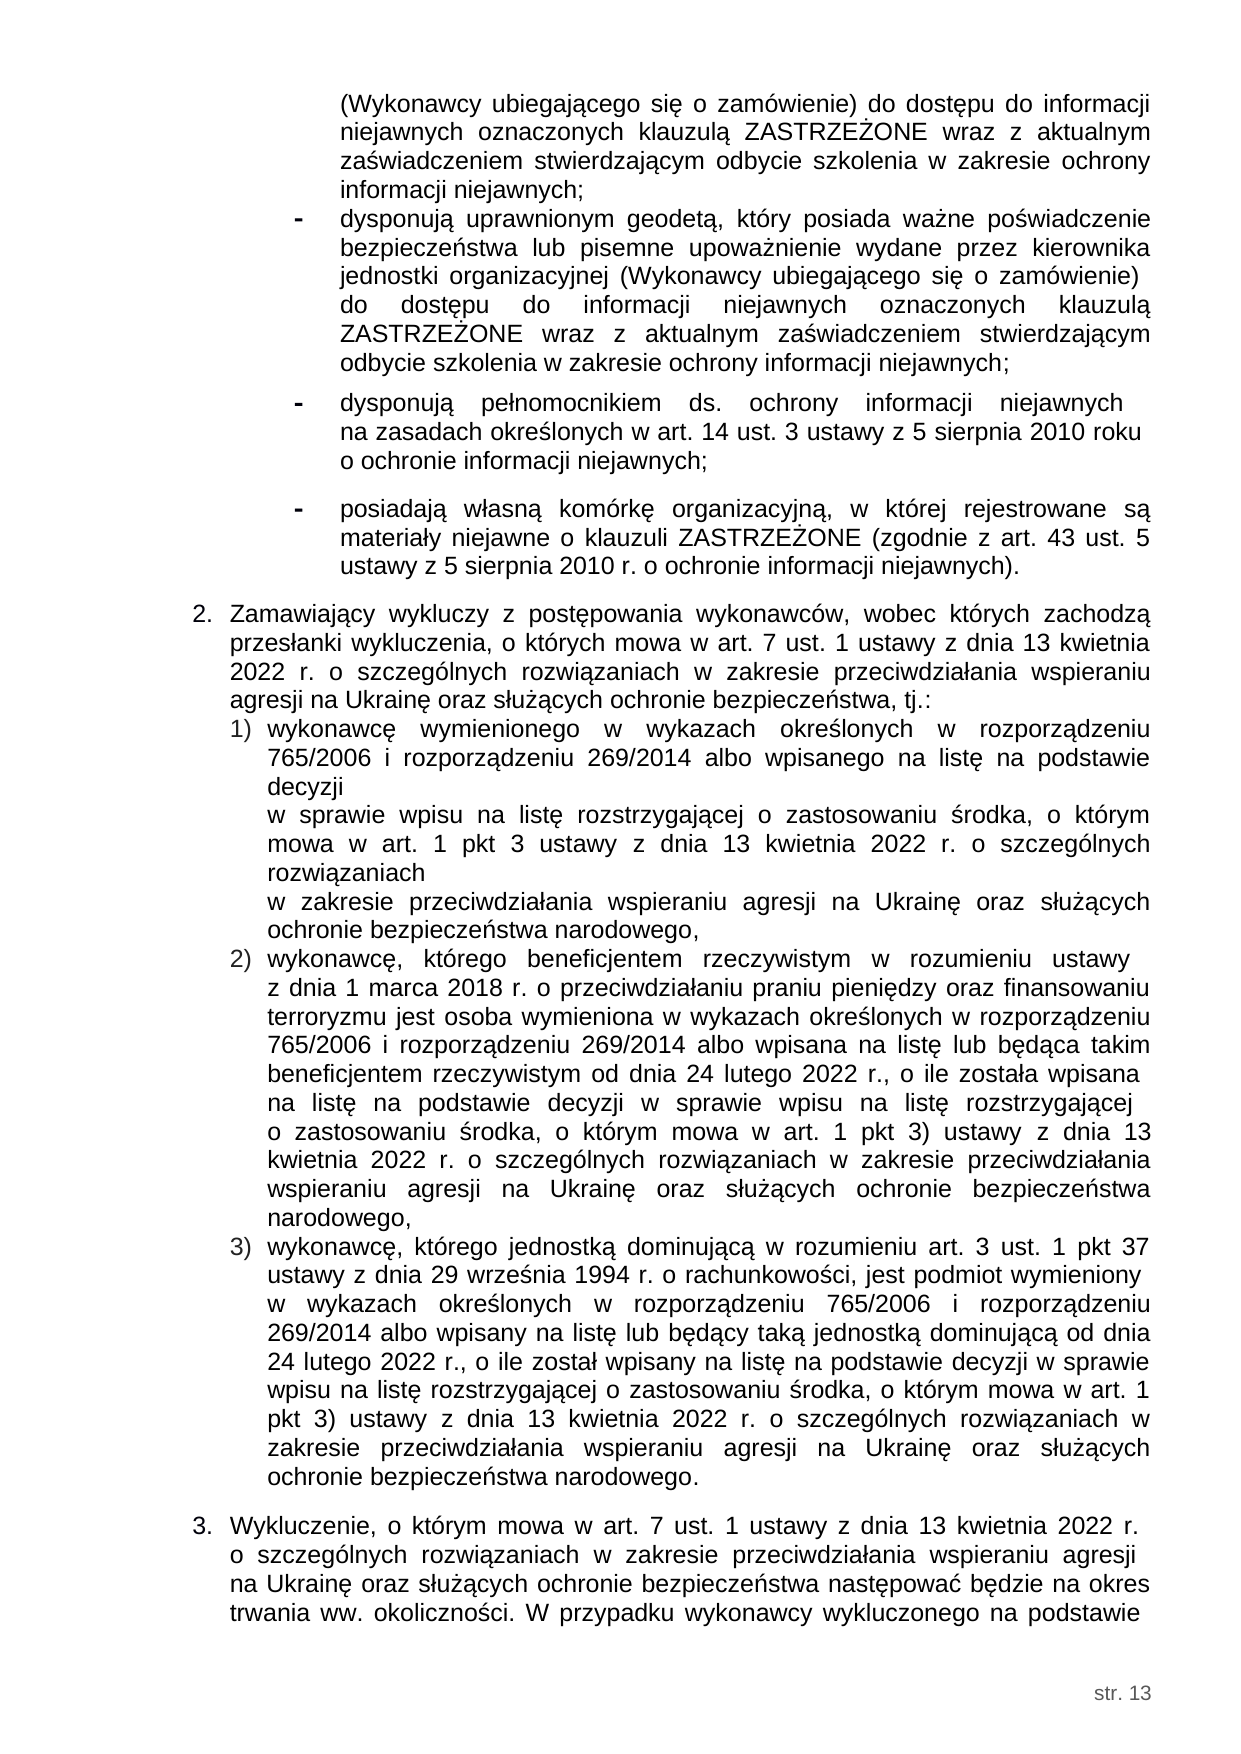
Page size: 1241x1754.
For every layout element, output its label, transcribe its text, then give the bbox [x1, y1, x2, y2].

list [294, 89, 1152, 204]
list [192, 1511, 1152, 1626]
list dysponują uprawnionym geodetą, który posiada ważne poświadczenie bezpieczeństwa lub pisemne upoważnienie wydane przez kierownika jednostki organizacyjnej (Wykonawcy ubiegającego się o zamówienie) do dostępu do informacji niejawnych oznaczonych klauzulą ZASTRZEŻONE wraz z aktualnym zaświadczeniem stwierdzającym odbycie szkolenia w zakresie ochrony informacji niejawnych; [294, 204, 1152, 376]
list wykonawcę, którego jednostką dominującą w rozumieniu art. 3 ust. 1 pkt 37 ustawy z dnia 29 września 1994 r. o rachunkowości, jest podmiot wymieniony w wykazach określonych w rozporządzeniu 765/2006 i rozporządzeniu 269/2014 albo wpisany na listę lub będący taką jednostką dominującą od dnia 24 lutego 2022 r., o ile został wpisany na listę na podstawie decyzji w sprawie wpisu na listę rozstrzygającej o zastosowaniu środka, o którym mowa w art. 1 pkt 3) ustawy z dnia 13 kwietnia 2022 r. o szczególnych rozwiązaniach w zakresie przeciwdziałania wspieraniu agresji na Ukrainę oraz służących ochronie bezpieczeństwa narodowego. [229, 1232, 1152, 1491]
list Zamawiający wykluczy z postępowania wykonawców, wobec których zachodzą przesłanki wykluczenia, o których mowa w art. 7 ust. 1 ustawy z dnia 13 kwietnia 2022 r. o szczególnych rozwiązaniach w zakresie przeciwdziałania wspieraniu agresji na Ukrainę oraz służących ochronie bezpieczeństwa, tj.: [192, 599, 1152, 714]
list wykonawcę, którego beneficjentem rzeczywistym w rozumieniu ustawy z dnia 1 marca 2018 r. o przeciwdziałaniu praniu pieniędzy oraz finansowaniu terroryzmu jest osoba wymieniona w wykazach określonych w rozporządzeniu 765/2006 i rozporządzeniu 269/2014 albo wpisana na listę lub będąca takim beneficjentem rzeczywistym od dnia 24 lutego 2022 r., o ile została wpisana na listę na podstawie decyzji w sprawie wpisu na listę rozstrzygającej o zastosowaniu środka, o którym mowa w art. 1 pkt 3) ustawy z dnia 13 kwietnia 2022 r. o szczególnych rozwiązaniach w zakresie przeciwdziałania wspieraniu agresji na Ukrainę oraz służących ochronie bezpieczeństwa narodowego, [229, 944, 1152, 1232]
list dysponują pełnomocnikiem ds. ochrony informacji niejawnych na zasadach określonych w art. 14 ust. 3 ustawy z 5 sierpnia 2010 roku o ochronie informacji niejawnych; [294, 388, 1152, 474]
list posiadają własną komórkę organizacyjną, w której rejestrowane są materiały niejawne o klauzuli ZASTRZEŻONE (zgodnie z art. 43 ust. 5 ustawy z 5 sierpnia 2010 r. o ochronie informacji niejawnych). [294, 494, 1152, 580]
list wykonawcę wymienionego w wykazach określonych w rozporządzeniu 765/2006 i rozporządzeniu 269/2014 albo wpisanego na listę na podstawie decyzji w sprawie wpisu na listę rozstrzygającej o zastosowaniu środka, o którym mowa w art. 1 pkt 3 ustawy z dnia 13 kwietnia 2022 r. o szczególnych rozwiązaniach w zakresie przeciwdziałania wspieraniu agresji na Ukrainę oraz służących ochronie bezpieczeństwa narodowego, [229, 714, 1152, 944]
